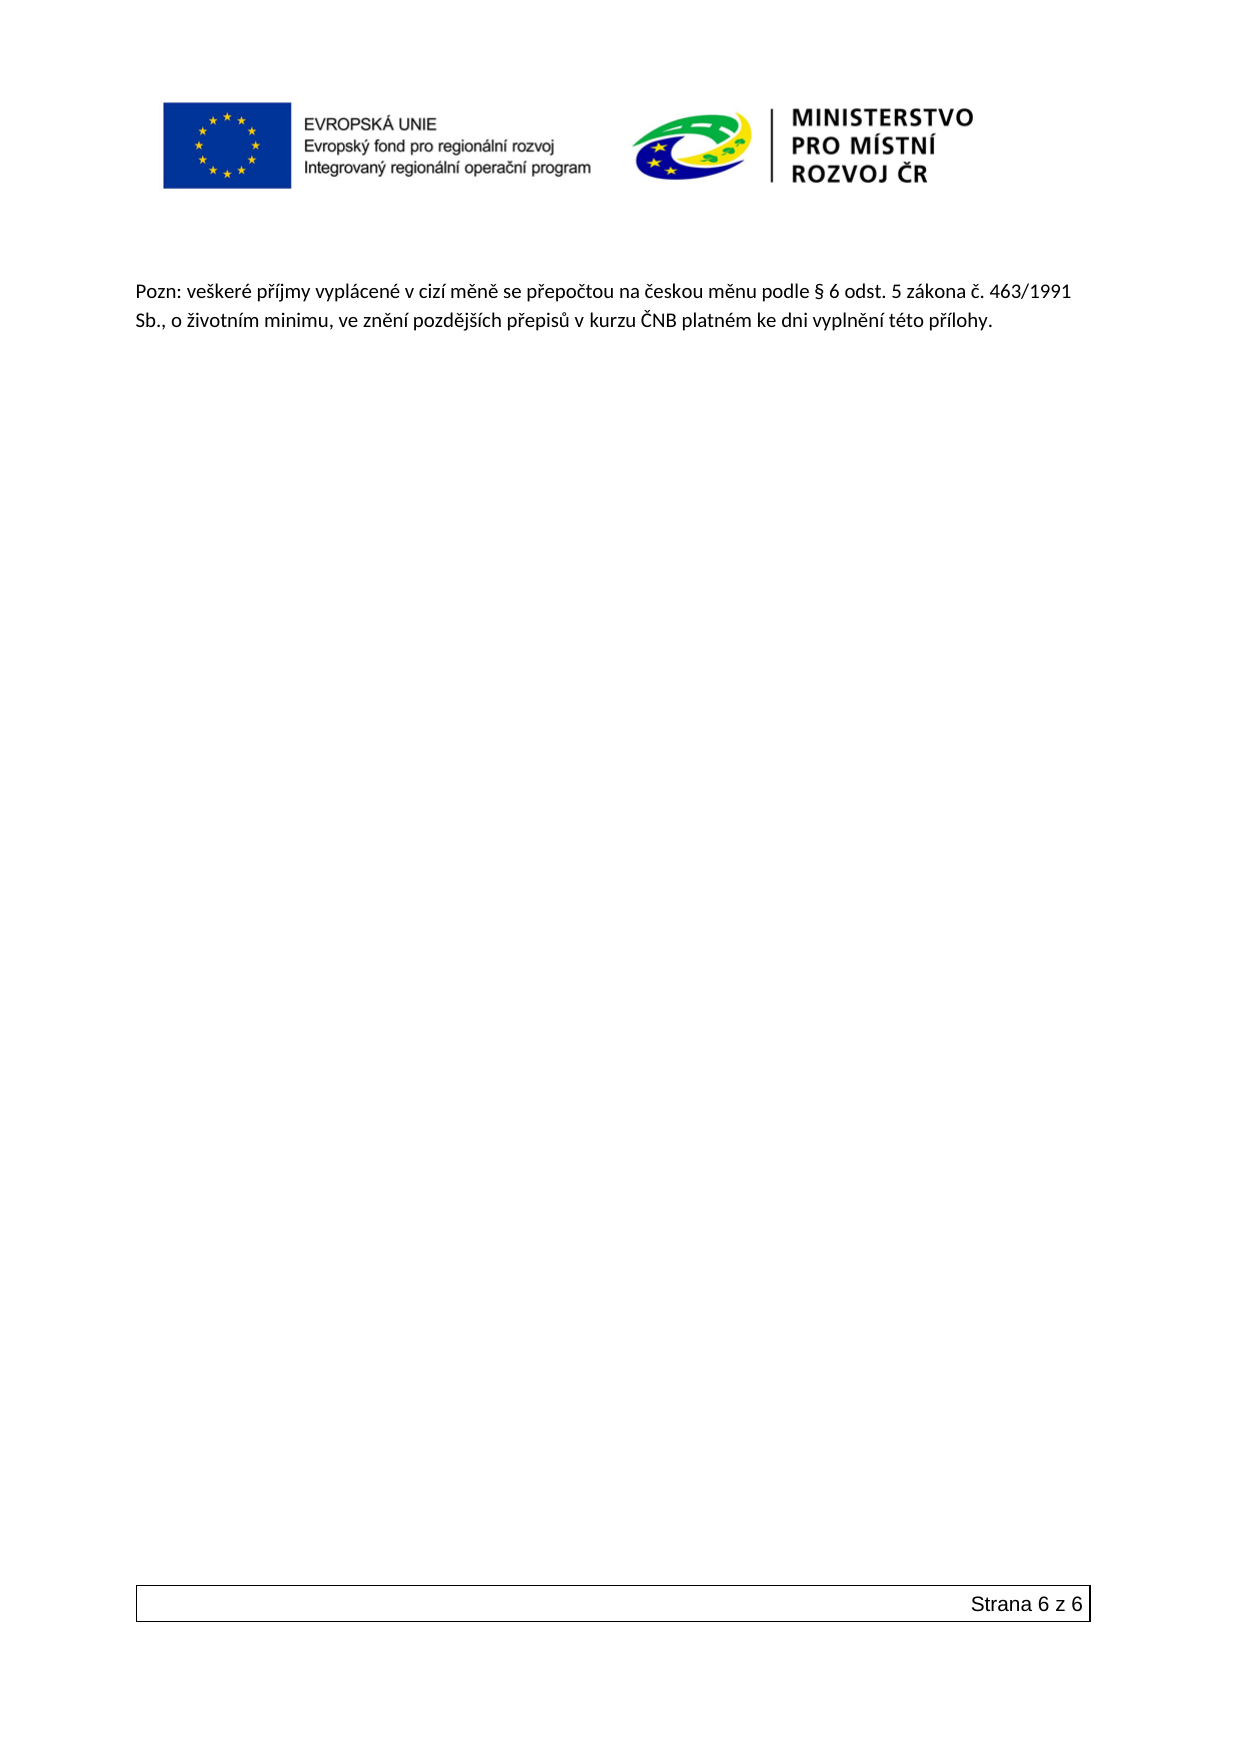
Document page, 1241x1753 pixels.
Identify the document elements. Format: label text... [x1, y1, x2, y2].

picture [135, 73, 1001, 217]
text Pozn: veškeré příjmy vyplácené v cizí měně se přepočtou na českou měnu podle § 6 odst. 5 zákona č. 463/1991 Sb., o životním minimu, ve znění pozdějších přepisů v kurzu ČNB platném ke dni vyplnění této přílohy. [135, 278, 1084, 333]
